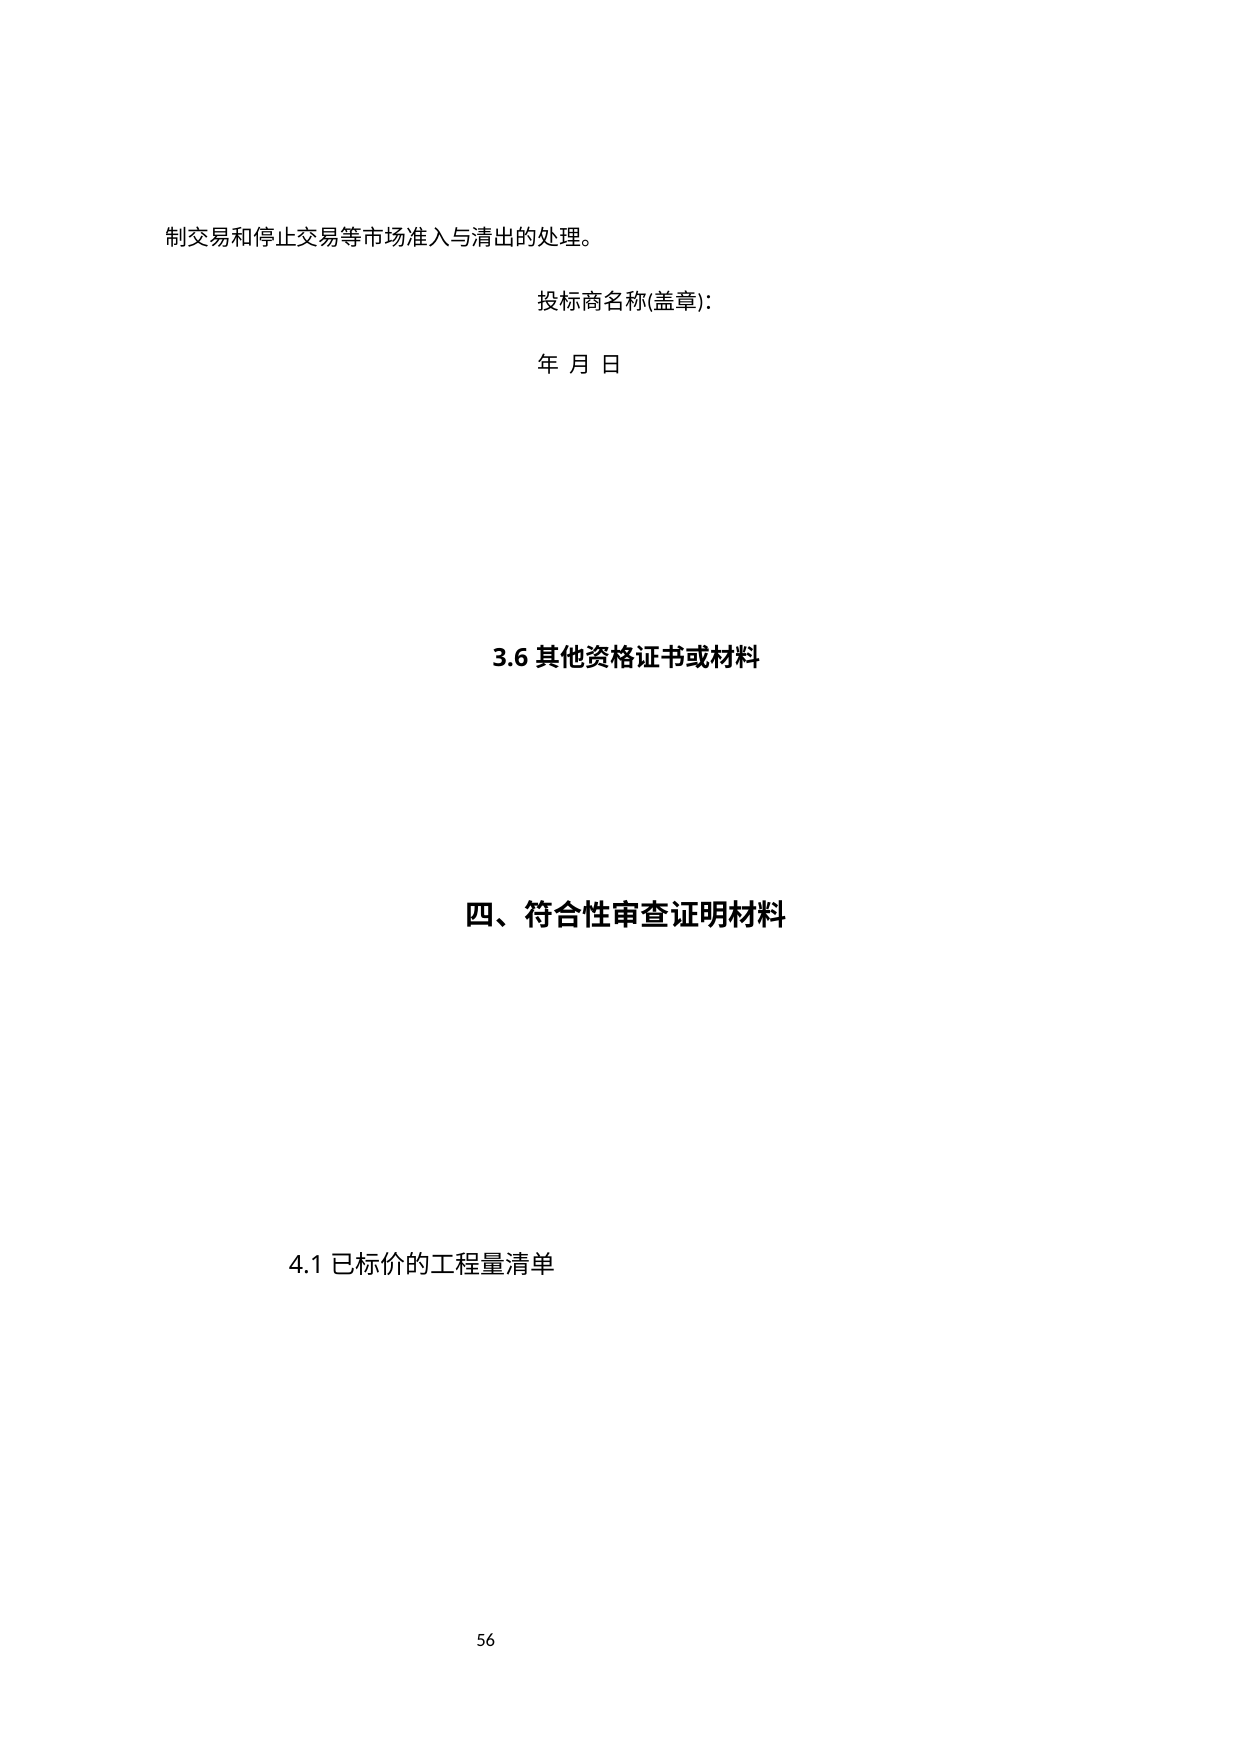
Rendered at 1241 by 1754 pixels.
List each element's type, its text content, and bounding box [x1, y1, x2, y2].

text 四、符合性审查证明材料 [165, 881, 1087, 946]
text 投标商名称(盖章)： [165, 283, 1087, 316]
text 3.6 其他资格证书或材料 [165, 623, 1087, 688]
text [165, 219, 1087, 252]
text 年 月 日 [165, 347, 1087, 379]
text 4.1 已标价的工程量清单 [165, 1230, 1087, 1295]
